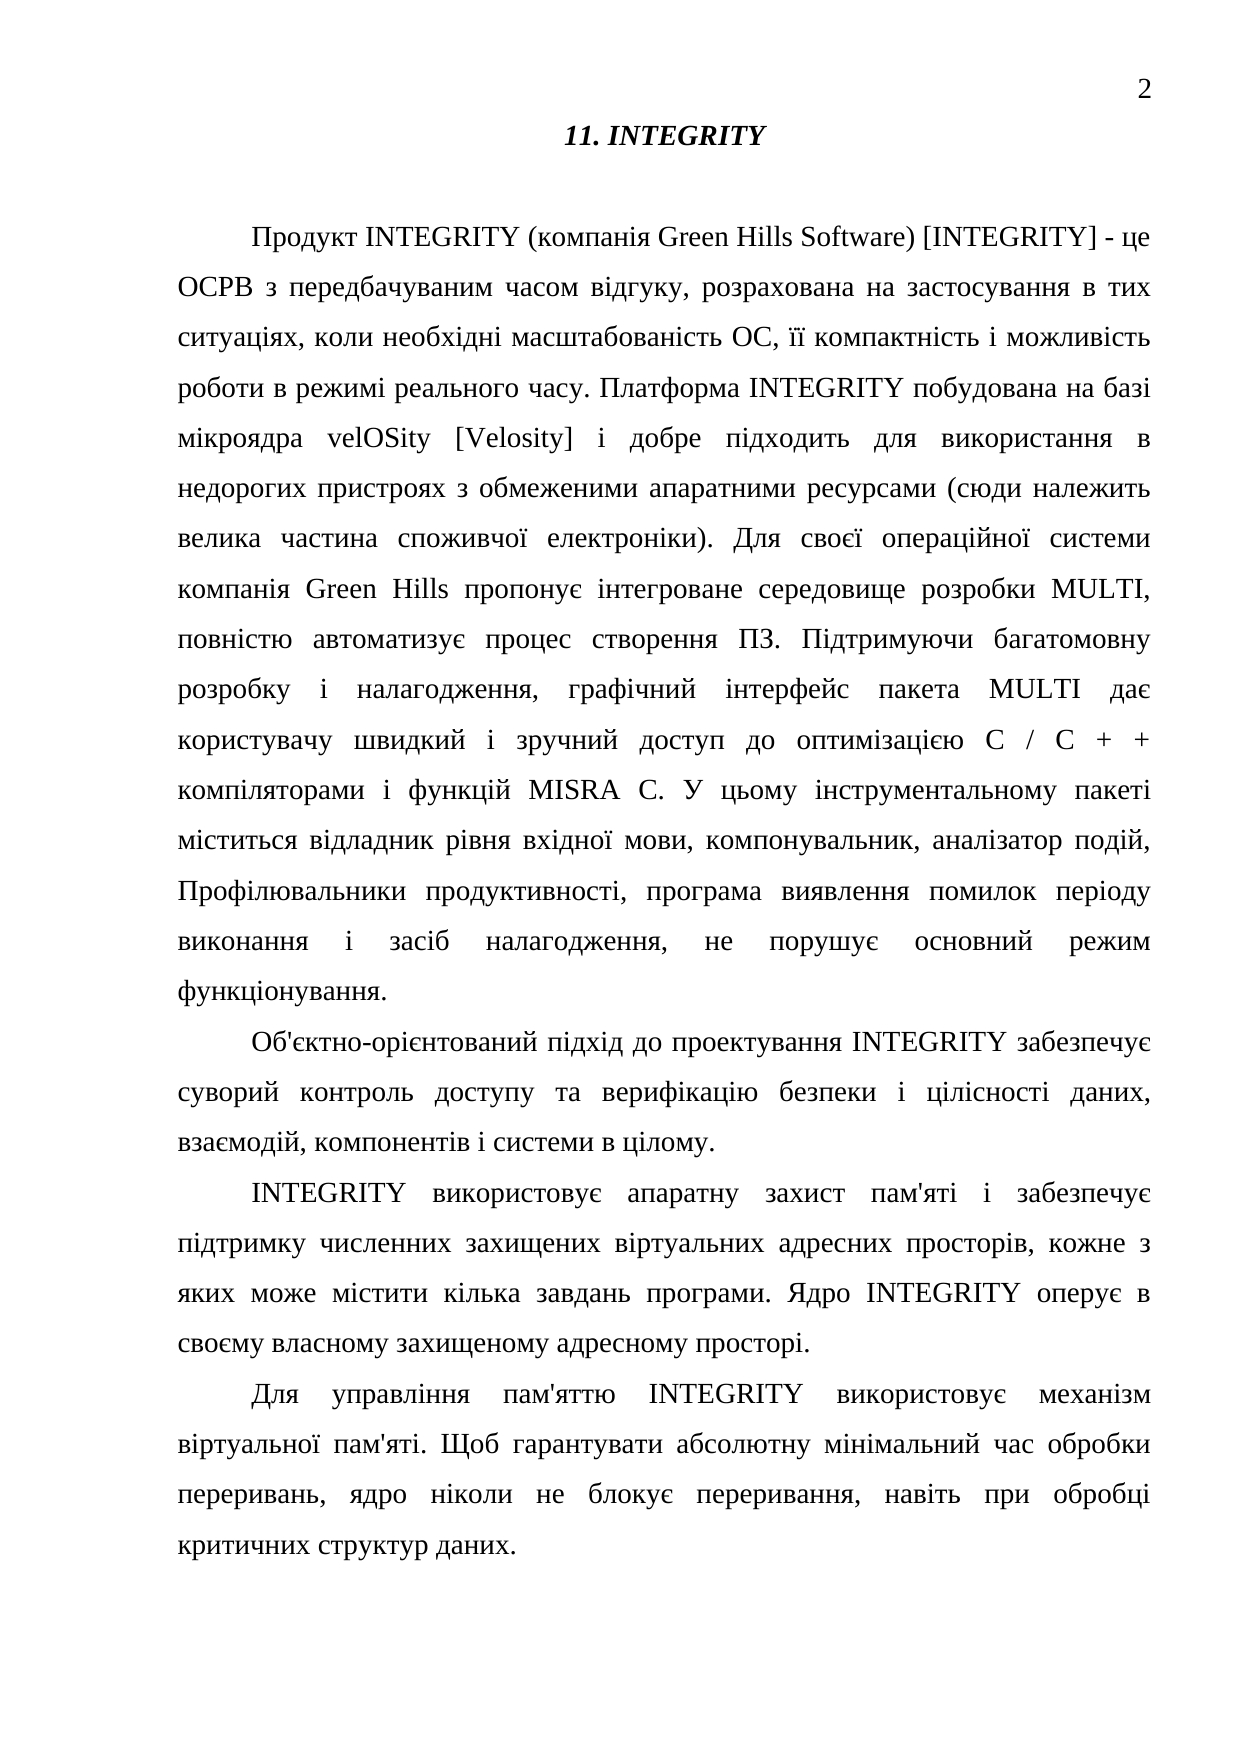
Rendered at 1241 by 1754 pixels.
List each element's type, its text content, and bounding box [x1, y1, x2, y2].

text Для управління пам'яттю INTEGRITY використовує механізм віртуальної пам'яті. Щоб гарантувати абсолютну мінімальний час обробки переривань, ядро ніколи не блокує переривання, навіть при обробці критичних структур даних. [177, 1376, 1152, 1560]
text INTEGRITY використовує апаратну захист пам'яті і забезпечує підтримку численних захищених віртуальних адресних просторів, кожне з яких може містити кілька завдань програми. Ядро INTEGRITY оперує в своєму власному захищеному адресному просторі. [177, 1175, 1152, 1359]
text Об'єктно-орієнтований підхід до проектування INTEGRITY забезпечує суворий контроль доступу та верифікацію безпеки і цілісності даних, взаємодій, компонентів і системи в цілому. [177, 1024, 1152, 1158]
text Продукт INTEGRITY (компанія Green Hills Software) [INTEGRITY] - це ОСРВ з передбачуваним часом відгуку, розрахована на застосування в тих ситуаціях, коли необхідні масштабованість ОС, її компактність і можливість роботи в режимі реального часу. Платформа INTEGRITY побудована на базі мікроядра velOSity [Velosity] і добре підходить для використання в недорогих пристроях з обмеженими апаратними ресурсами (сюди належить велика частина споживчої електроніки). Для своєї операційної системи компанія Green Hills пропонує інтегроване середовище розробки MULTI, повністю автоматизує процес створення ПЗ. Підтримуючи багатомовну розробку і налагодження, графічний інтерфейс пакета MULTI дає користувачу швидкий і зручний доступ до оптимізацією C / C + + компіляторами і функцій MISRA C. У цьому інструментальному пакеті міститься відладник рівня вхідної мови, компонувальник, аналізатор подій, Профілювальники продуктивності, програма виявлення помилок періоду виконання і засіб налагодження, не порушує основний режим функціонування. [177, 219, 1152, 1007]
subtitle 11. INTEGRITY [177, 118, 1152, 152]
